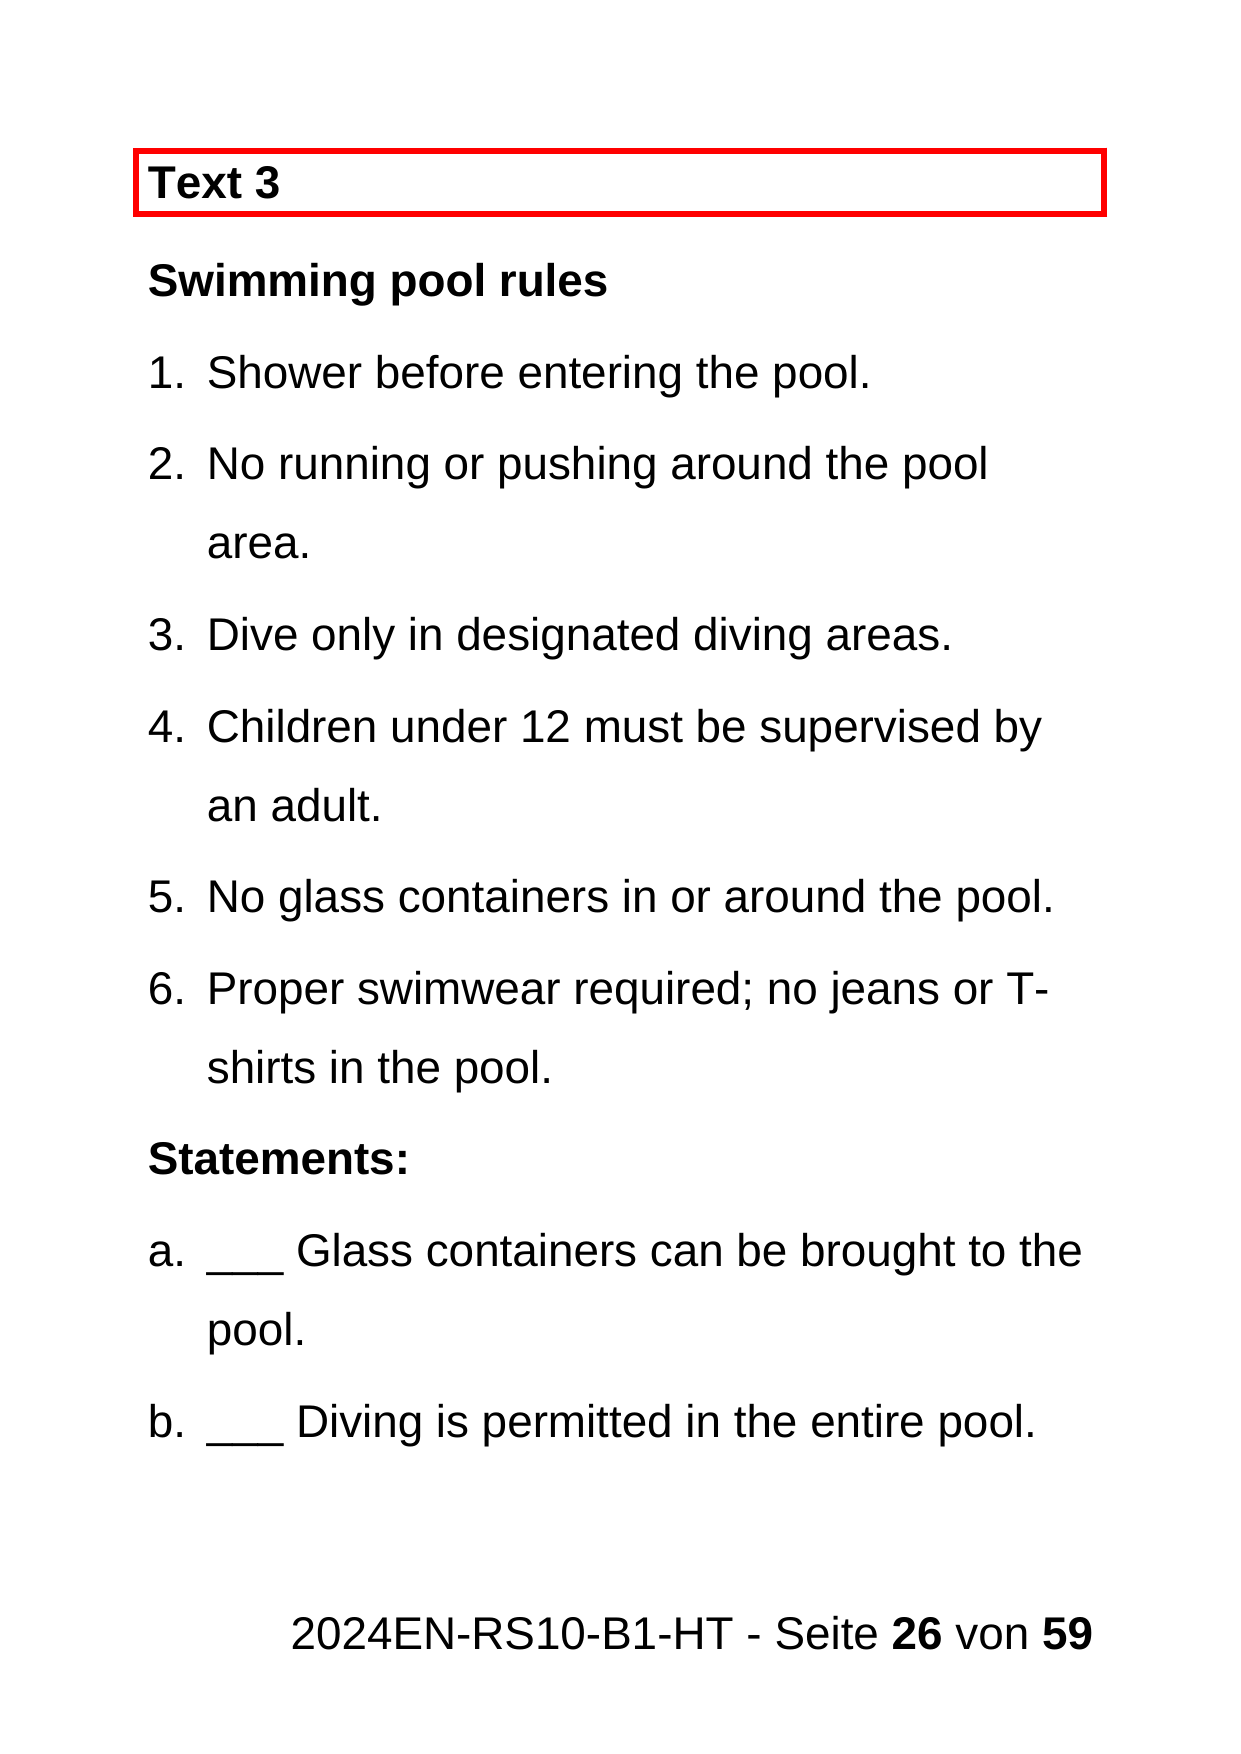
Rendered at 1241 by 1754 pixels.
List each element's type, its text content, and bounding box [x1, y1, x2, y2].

text Statements: [148, 1132, 1093, 1184]
list 3. Dive only in designated diving areas. [148, 607, 1093, 660]
list 5. No glass containers in or around the pool. [148, 870, 1093, 922]
list a. ___ Glass containers can be brought to the pool. [148, 1223, 1093, 1355]
subtitle Text 3 [139, 154, 1101, 211]
list 1. Shower before entering the pool. [148, 345, 1093, 398]
list 4. Children under 12 must be supervised by an adult. [148, 699, 1093, 831]
list b. ___ Diving is permitted in the entire pool. [148, 1394, 1093, 1447]
list 2. No running or pushing around the pool area. [148, 437, 1093, 569]
text Swimming pool rules [148, 254, 1093, 306]
list 6. Proper swimwear required; no jeans or T-shirts in the pool. [148, 961, 1093, 1093]
